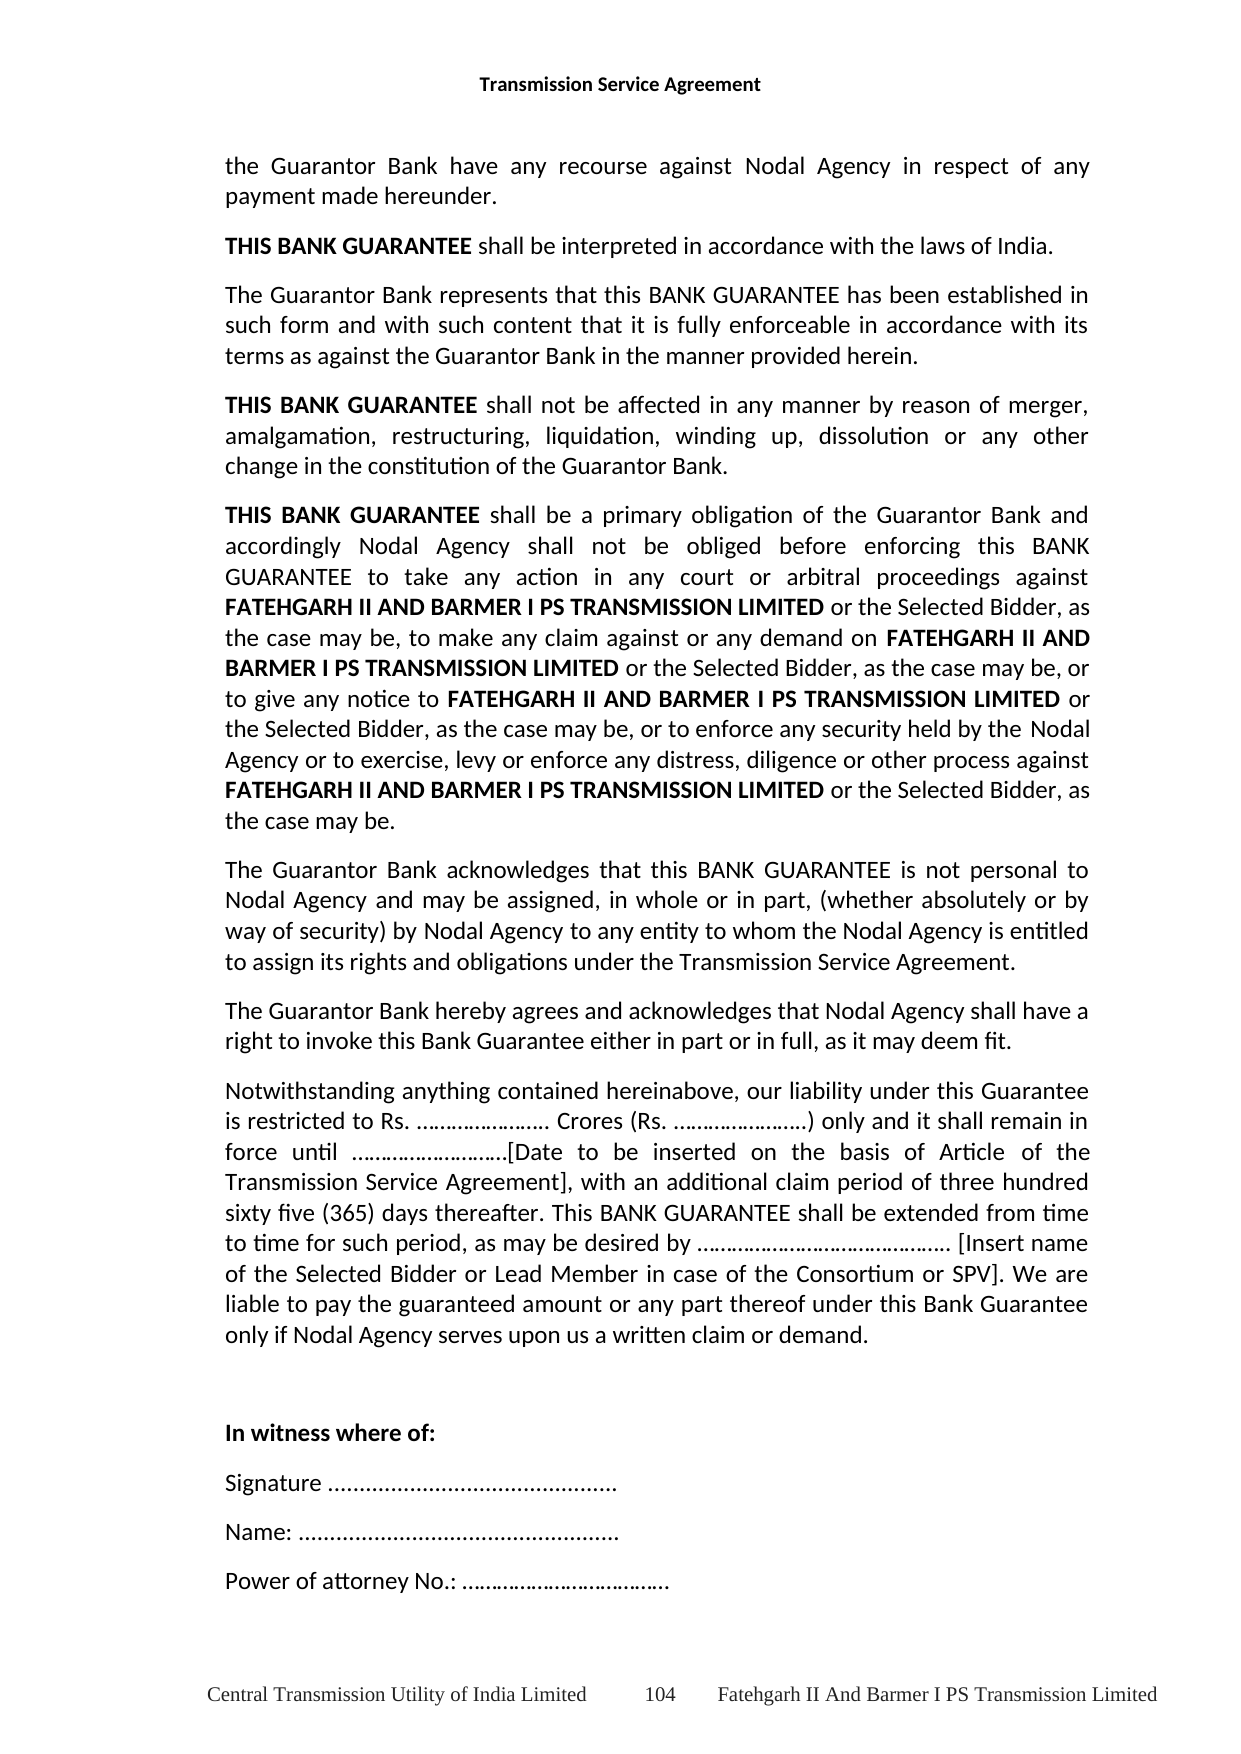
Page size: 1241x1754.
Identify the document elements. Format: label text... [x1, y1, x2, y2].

text THIS BANK GUARANTEE shall be a primary obligation of the Guarantor Bank and accordingly Nodal Agency shall not be obliged before enforcing this BANK GUARANTEE to take any action in any court or arbitral proceedings against FATEHGARH II AND BARMER I PS TRANSMISSION LIMITED or the Selected Bidder, as the case may be, to make any claim against or any demand on FATEHGARH II AND BARMER I PS TRANSMISSION LIMITED or the Selected Bidder, as the case may be, or to give any notice to FATEHGARH II AND BARMER I PS TRANSMISSION LIMITED or the Selected Bidder, as the case may be, or to enforce any security held by the Nodal Agency or to exercise, levy or enforce any distress, diligence or other process against FATEHGARH II AND BARMER I PS TRANSMISSION LIMITED or the Selected Bidder, as the case may be. [225, 500, 1090, 835]
text Notwithstanding anything contained hereinabove, our liability under this Guarantee is restricted to Rs. ………………….. Crores (Rs. …………………..) only and it shall remain in force until ………………………[Date to be inserted on the basis of Article 0of the Transmission Service Agreement], with an additional claim period of three hundred sixty five (365) days thereafter. This BANK GUARANTEE shall be extended from time to time for such period, as may be desired by …………………………………….. [Insert name of the Selected Bidder or Lead Member in case of the Consortium or SPV]. We are liable to pay the guaranteed amount or any part thereof under this Bank Guarantee only if Nodal Agency serves upon us a written claim or demand. [225, 1075, 1090, 1349]
text The Guarantor Bank hereby agrees and acknowledges that Nodal Agency shall have a right to invoke this Bank Guarantee either in part or in full, as it may deem fit. [225, 995, 1090, 1056]
text THIS BANK GUARANTEE shall not be affected in any manner by reason of merger, amalgamation, restructuring, liquidation, winding up, dissolution or any other change in the constitution of the Guarantor Bank. [225, 389, 1090, 481]
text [225, 150, 1090, 211]
text THIS BANK GUARANTEE shall be interpreted in accordance with the laws of India. [225, 230, 1090, 260]
text The Guarantor Bank represents that this BANK GUARANTEE has been established in such form and with such content that it is fully enforceable in accordance with its terms as against the Guarantor Bank in the manner provided herein. [225, 279, 1090, 371]
text The Guarantor Bank acknowledges that this BANK GUARANTEE is not personal to Nodal Agency and may be assigned, in whole or in part, (whether absolutely or by way of security) by Nodal Agency to any entity to whom the Nodal Agency is entitled to assign its rights and obligations under the Transmission Service Agreement. [225, 854, 1090, 976]
text Power of attorney No.: ……………………………… [225, 1565, 1090, 1596]
text Name: ................................................... [225, 1516, 1090, 1547]
text In witness where of: [225, 1417, 1090, 1448]
text Signature .............................................. [225, 1467, 1090, 1497]
